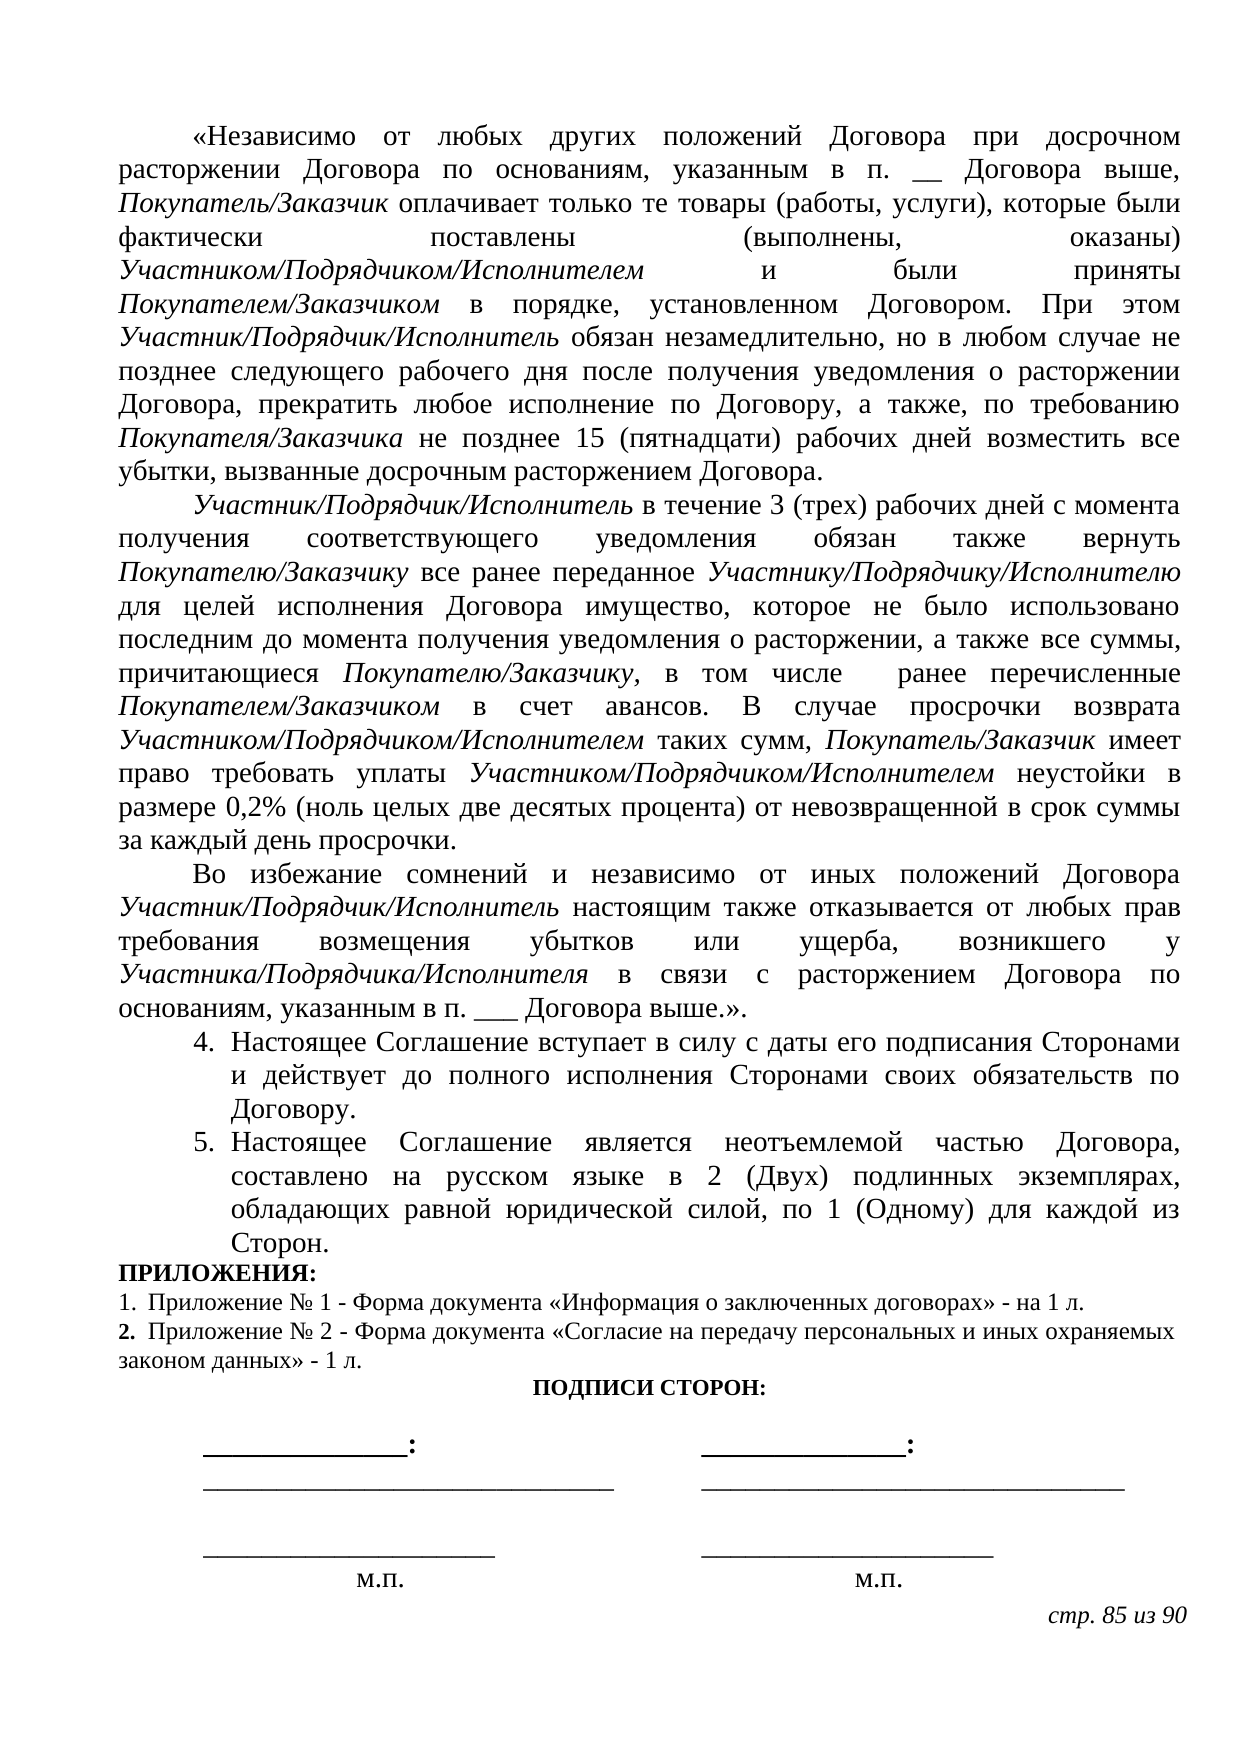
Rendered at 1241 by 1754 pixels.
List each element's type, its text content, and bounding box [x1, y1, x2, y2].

text ПРИЛОЖЕНИЯ: [118, 1258, 1181, 1287]
text Во избежание сомнений и независимо от иных положений Договора Участник/Подрядчик/Исполнитель настоящим также отказывается от любых прав требования возмещения убытков или ущерба, возникшего у Участника/Подрядчика/Исполнителя в связи с расторжением Договора по основаниям, указанным в п. ___ Договора выше.». [118, 856, 1181, 1024]
text Участник/Подрядчик/Исполнитель в течение 3 (трех) рабочих дней с момента получения соответствующего уведомления обязан также вернуть Покупателю/Заказчику все ранее переданное Участнику/Подрядчику/Исполнителю для целей исполнения Договора имущество, которое не было использовано последним до момента получения уведомления о расторжении, а также все суммы, причитающиеся Покупателю/Заказчику, в том числе ранее перечисленные Покупателем/Заказчиком в счет авансов. В случае просрочки возврата Участником/Подрядчиком/Исполнителем таких сумм, Покупатель/Заказчик имеет право требовать уплаты Участником/Подрядчиком/Исполнителем неустойки в размере 0,2% (ноль целых две десятых процента) от невозвращенной в срок суммы за каждый день просрочки. [118, 487, 1181, 856]
text «Независимо от любых других положений Договора при досрочном расторжении Договора по основаниям, указанным в п. __ Договора выше, Покупатель/Заказчик оплачивает только те товары (работы, услуги), которые были фактически поставлены (выполнены, оказаны) Участником/Подрядчиком/Исполнителем и были приняты Покупателем/Заказчиком в порядке, установленном Договором. При этом Участник/Подрядчик/Исполнитель обязан незамедлительно, но в любом случае не позднее следующего рабочего дня после получения уведомления о расторжении Договора, прекратить любое исполнение по Договору, а также, по требованию Покупателя/Заказчика не позднее 15 (пятнадцати) рабочих дней возместить все убытки, вызванные досрочным расторжением Договора. [118, 118, 1181, 487]
table_cell _____________________________ ____________________ м.п. [631, 1460, 1167, 1594]
list Приложение № 2 - Форма документа «Согласие на передачу персональных и иных охраняемых законом данных» - 1 л. [118, 1316, 1177, 1373]
title ПОДПИСИ СТОРОН: [118, 1373, 1181, 1400]
list Приложение № 1 - Форма документа «Информация о заключенных договорах» - на 1 л. [118, 1287, 1177, 1316]
table_cell ____________________________ ____________________ м.п. [133, 1460, 631, 1594]
list Настоящее Соглашение является неотъемлемой частью Договора, составлено на русском языке в 2 (Двух) подлинных экземплярах, обладающих равной юридической силой, по 1 (Одному) для каждой из Сторон. [193, 1124, 1181, 1258]
list Настоящее Соглашение вступает в силу с даты его подписания Сторонами и действует до полного исполнения Сторонами своих обязательств по Договору. [193, 1024, 1181, 1124]
table_header ______________: [631, 1426, 1167, 1460]
table_header ______________: [133, 1426, 631, 1460]
